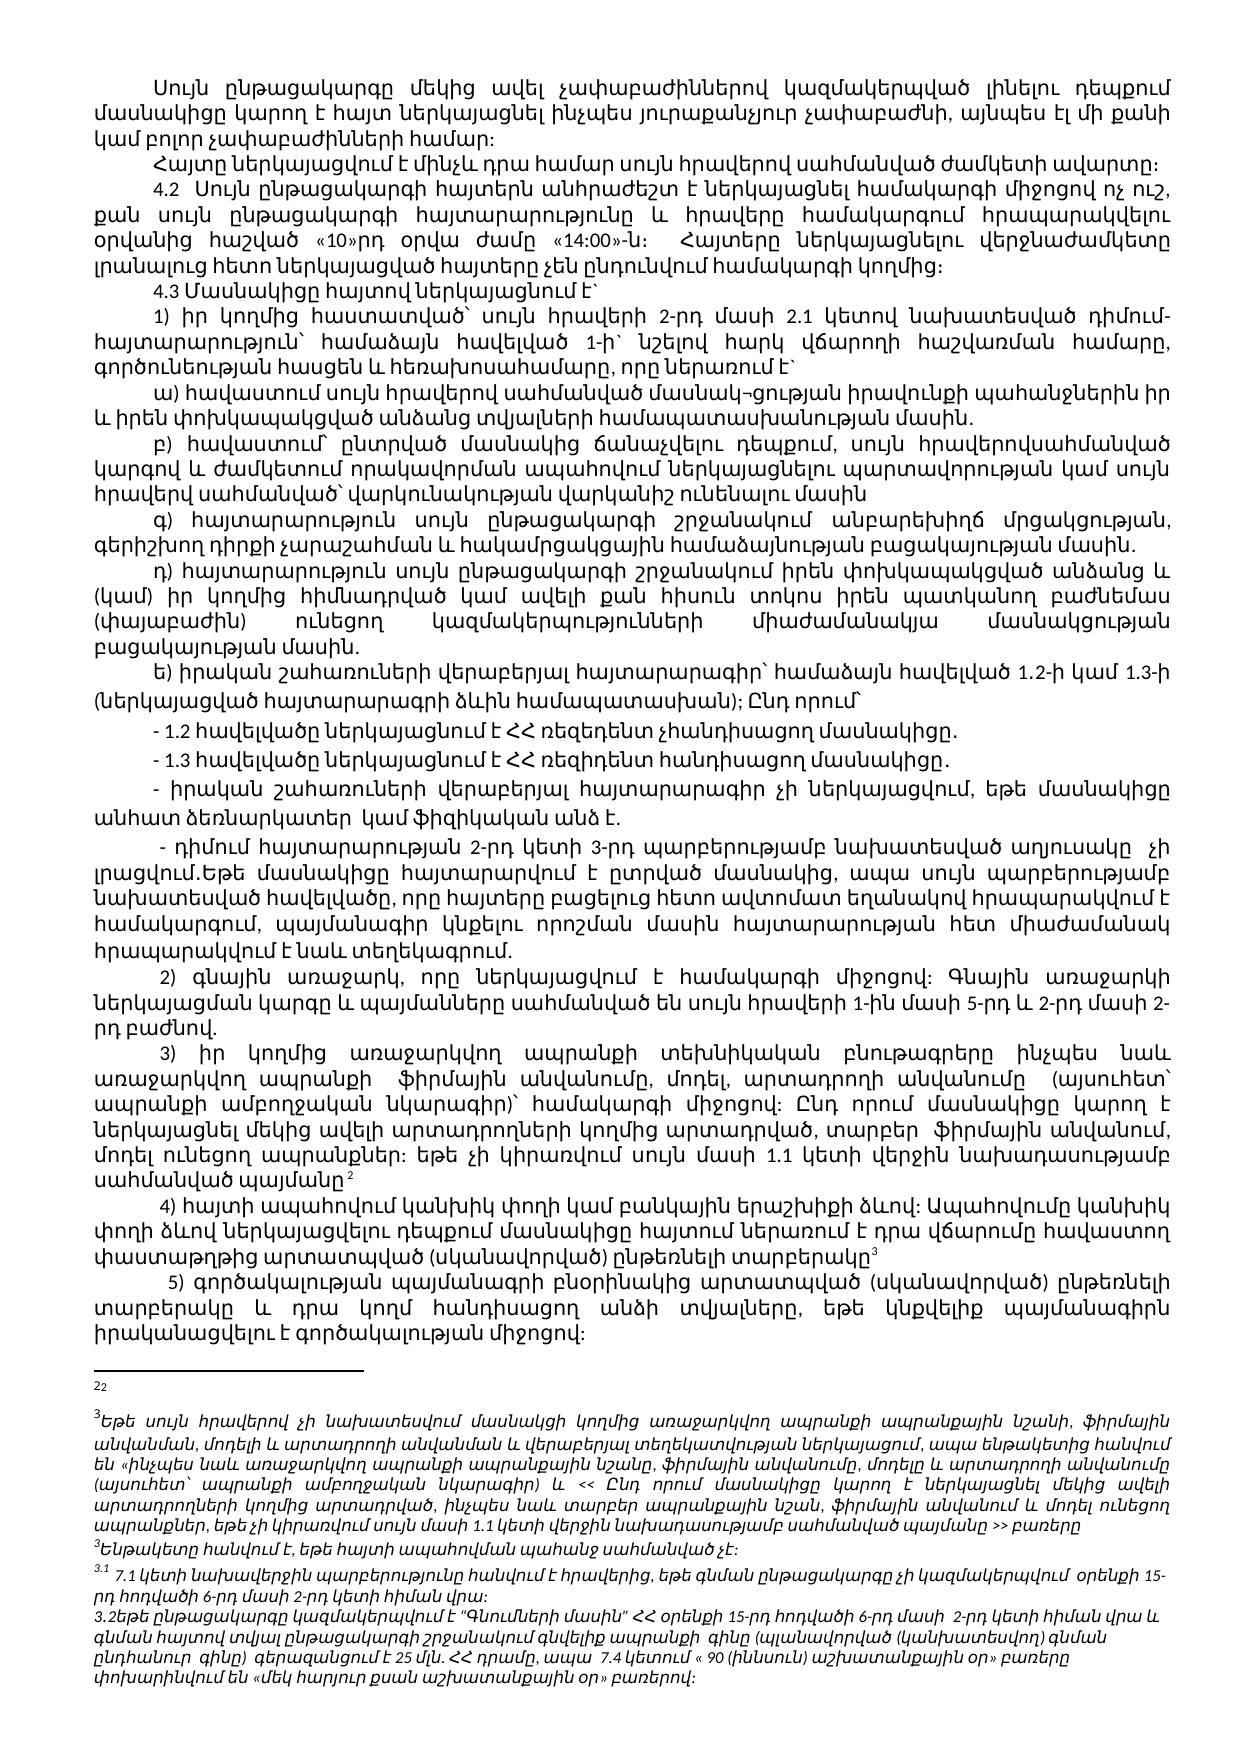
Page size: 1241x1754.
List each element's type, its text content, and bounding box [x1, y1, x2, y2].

text դ) հայտարարություն սույն ընթացակարգի շրջանակում իրեն փոխկապակցված անձանց և (կամ) իր կողմից հիմնադրված կամ ավելի քան հիսուն տոկոս իրեն պատկանող բաժնեմաս (փայաբաժին) ունեցող կազմակերպությունների միաժամանակյա մասնակցության բացակայության մասին. [94, 558, 1171, 659]
text ա) հավաստում սույն հրավերով սահմանված մասնակ¬ցության իրավունքի պահանջներին իր և իրեն փոխկապակցված անձանց տվյալների համապատասխանության մասին. [94, 380, 1171, 431]
text - իրական շահառուների վերաբերյալ հայտարարագիր չի ներկայացվում, եթե մասնակիցը անհատ ձեռնարկատեր կամ ֆիզիկական անձ է. [94, 776, 1171, 831]
text 3) իր կողմից առաջարկվող ապրանքի տեխնիկական բնութագրերը ինչպես նաև առաջարկվող ապրանքի ֆիրմային անվանումը, մոդել, արտադրողի անվանումը (այսուհետ՝ ապրանքի ամբողջական նկարագիր)՝ համակարգի միջոցով: Ընդ որում մասնակիցը կարող է ներկայացնել մեկից ավելի արտադրողների կողմից արտադրված, տարբեր ֆիրմային անվանում, մոդել ունեցող ապրանքներ: եթե չի կիրառվում սույն մասի 1.1 կետի վերջին նախադասությամբ սահմանված պայմանը 2 [94, 1041, 1171, 1193]
text բ) հավաստում՝ ընտրված մասնակից ճանաչվելու դեպքում, սույն հրավերովսահմանված կարգով և ժամկետում որակավորման ապահովում ներկայացնելու պարտավորության կամ սույն հրավերվ սահմանված՝ վարկունակության վարկանիշ ունենալու մասին [94, 431, 1171, 507]
text 4.2 Սույն ընթացակարգի հայտերն անհրաժեշտ է ներկայացնել համակարգի միջոցով ոչ ուշ, քան սույն ընթացակարգի հայտարարությունը և հրավերը համակարգում հրապարակվելու օրվանից հաշված «10»րդ օրվա ժամը «14:00»-ն։ Հայտերը ներկայացնելու վերջնաժամկետը լրանալուց հետո ներկայացված հայտերը չեն ընդունվում համակարգի կողմից։ [94, 177, 1171, 278]
text 2) գնային առաջարկ, որը ներկայացվում է համակարգի միջոցով: Գնային առաջարկի ներկայացման կարգը և պայմանները սահմանված են սույն հրավերի 1-ին մասի 5-րդ և 2-րդ մասի 2-րդ բաժնով. [94, 964, 1171, 1041]
text 5) գործակալության պայմանագրի բնօրինակից արտատպված (սկանավորված) ընթեռնելի տարբերակը և դրա կողմ հանդիսացող անձի տվյալները, եթե կնքվելիք պայմանագիրն իրականացվելու է գործակալության միջոցով: [94, 1269, 1171, 1346]
text Հայտը ներկայացվում է մինչև դրա համար սույն հրավերով սահմանված ժամկետի ավարտը։ [94, 151, 1171, 177]
text - 1.2 հավելվածը ներկայացնում է ՀՀ ռեզեդենտ չհանդիսացող մասնակիցը․ [94, 718, 1171, 743]
text 4) հայտի ապահովում կանխիկ փողի կամ բանկային երաշխիքի ձևով: Ապահովումը կանխիկ փողի ձևով ներկայացվելու դեպքում մասնակիցը հայտում ներառում է դրա վճարումը հավաստող փաստաթղթից արտատպված (սկանավորված) ընթեռնելի տարբերակը3 [94, 1193, 1171, 1269]
text 1) իր կողմից հաստատված՝ սույն հրավերի 2-րդ մասի 2.1 կետով նախատեսված դիմում-հայտարարություն՝ համաձայն հավելված 1-ի` նշելով հարկ վճարողի հաշվառման համարը, գործունեության հասցեն և հեռախոսահամարը, որը ներառում է` [94, 304, 1171, 380]
text Սույն ընթացակարգը մեկից ավել չափաբաժիններով կազմակերպված լինելու դեպքում մասնակիցը կարող է հայտ ներկայացնել ինչպես յուրաքանչյուր չափաբաժնի, այնպես էլ մի քանի կամ բոլոր չափաբաժինների համար: [94, 75, 1171, 151]
text - 1.3 հավելվածը ներկայացնում է ՀՀ ռեզիդենտ հանդիսացող մասնակիցը․ [94, 747, 1171, 772]
text գ) հայտարարություն սույն ընթացակարգի շրջանակում անբարեխիղճ մրցակցության, գերիշխող դիրքի չարաշահման և հակամրցակցային համաձայնության բացակայության մասին. [94, 507, 1171, 558]
text 4.3 Մասնակիցը հայտով ներկայացնում է` [94, 278, 1171, 304]
text - դիմում հայտարարության 2-րդ կետի 3-րդ պարբերությամբ նախատեսված աղյուսակը չի լրացվում․Եթե մասնակիցը հայտարարվում է ըտրված մասնակից, ապա սույն պարբերությամբ նախատեսված հավելվածը, որը հայտերը բացելուց հետո ավտոմատ եղանակով հրապարակվում է համակարգում, պայմանագիր կնքելու որոշման մասին հայտարարության հետ միաժամանակ հրապարակվում է նաև տեղեկագրում. [94, 834, 1171, 964]
text ե) իրական շահառուների վերաբերյալ հայտարարագիր՝ համաձայն հավելված 1․2-ի կամ 1.3-ի (ներկայացված հայտարարագրի ձևին համապատասխան); Ընդ որում՝ [94, 659, 1171, 714]
